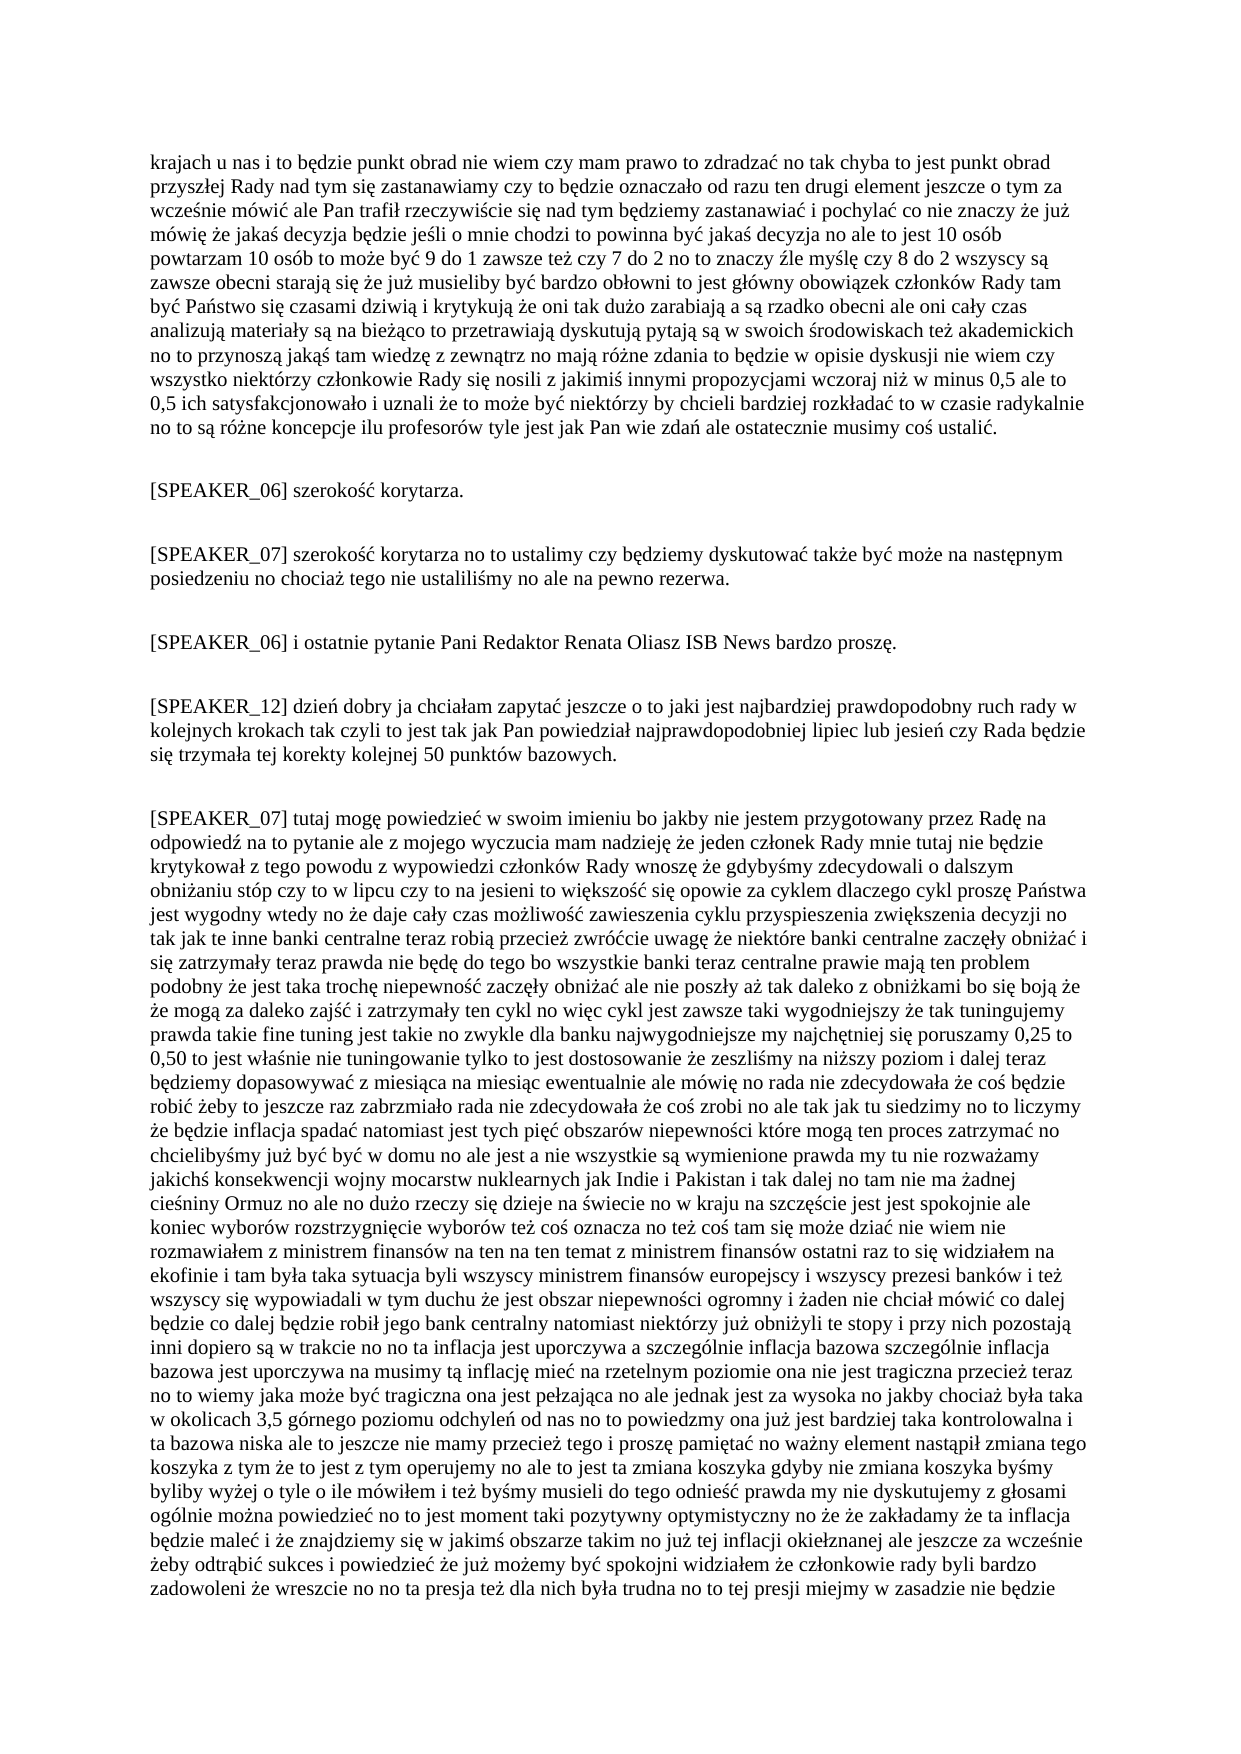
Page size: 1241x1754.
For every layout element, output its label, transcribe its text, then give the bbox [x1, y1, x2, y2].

text [SPEAKER_06] szerokość korytarza. [150, 454, 1090, 502]
text [SPEAKER_06] i ostatnie pytanie Pani Redaktor Renata Oliasz ISB News bardzo proszę. [150, 606, 1090, 654]
text [SPEAKER_12] dzień dobry ja chciałam zapytać jeszcze o to jaki jest najbardziej prawdopodobny ruch rady w kolejnych krokach tak czyli to jest tak jak Pan powiedział najprawdopodobniej lipiec lub jesień czy Rada będzie się trzymała tej korekty kolejnej 50 punktów bazowych. [150, 670, 1090, 766]
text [150, 782, 1090, 1600]
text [150, 150, 1090, 439]
text [SPEAKER_07] szerokość korytarza no to ustalimy czy będziemy dyskutować także być może na następnym posiedzeniu no chociaż tego nie ustaliliśmy no ale na pewno rezerwa. [150, 518, 1090, 590]
